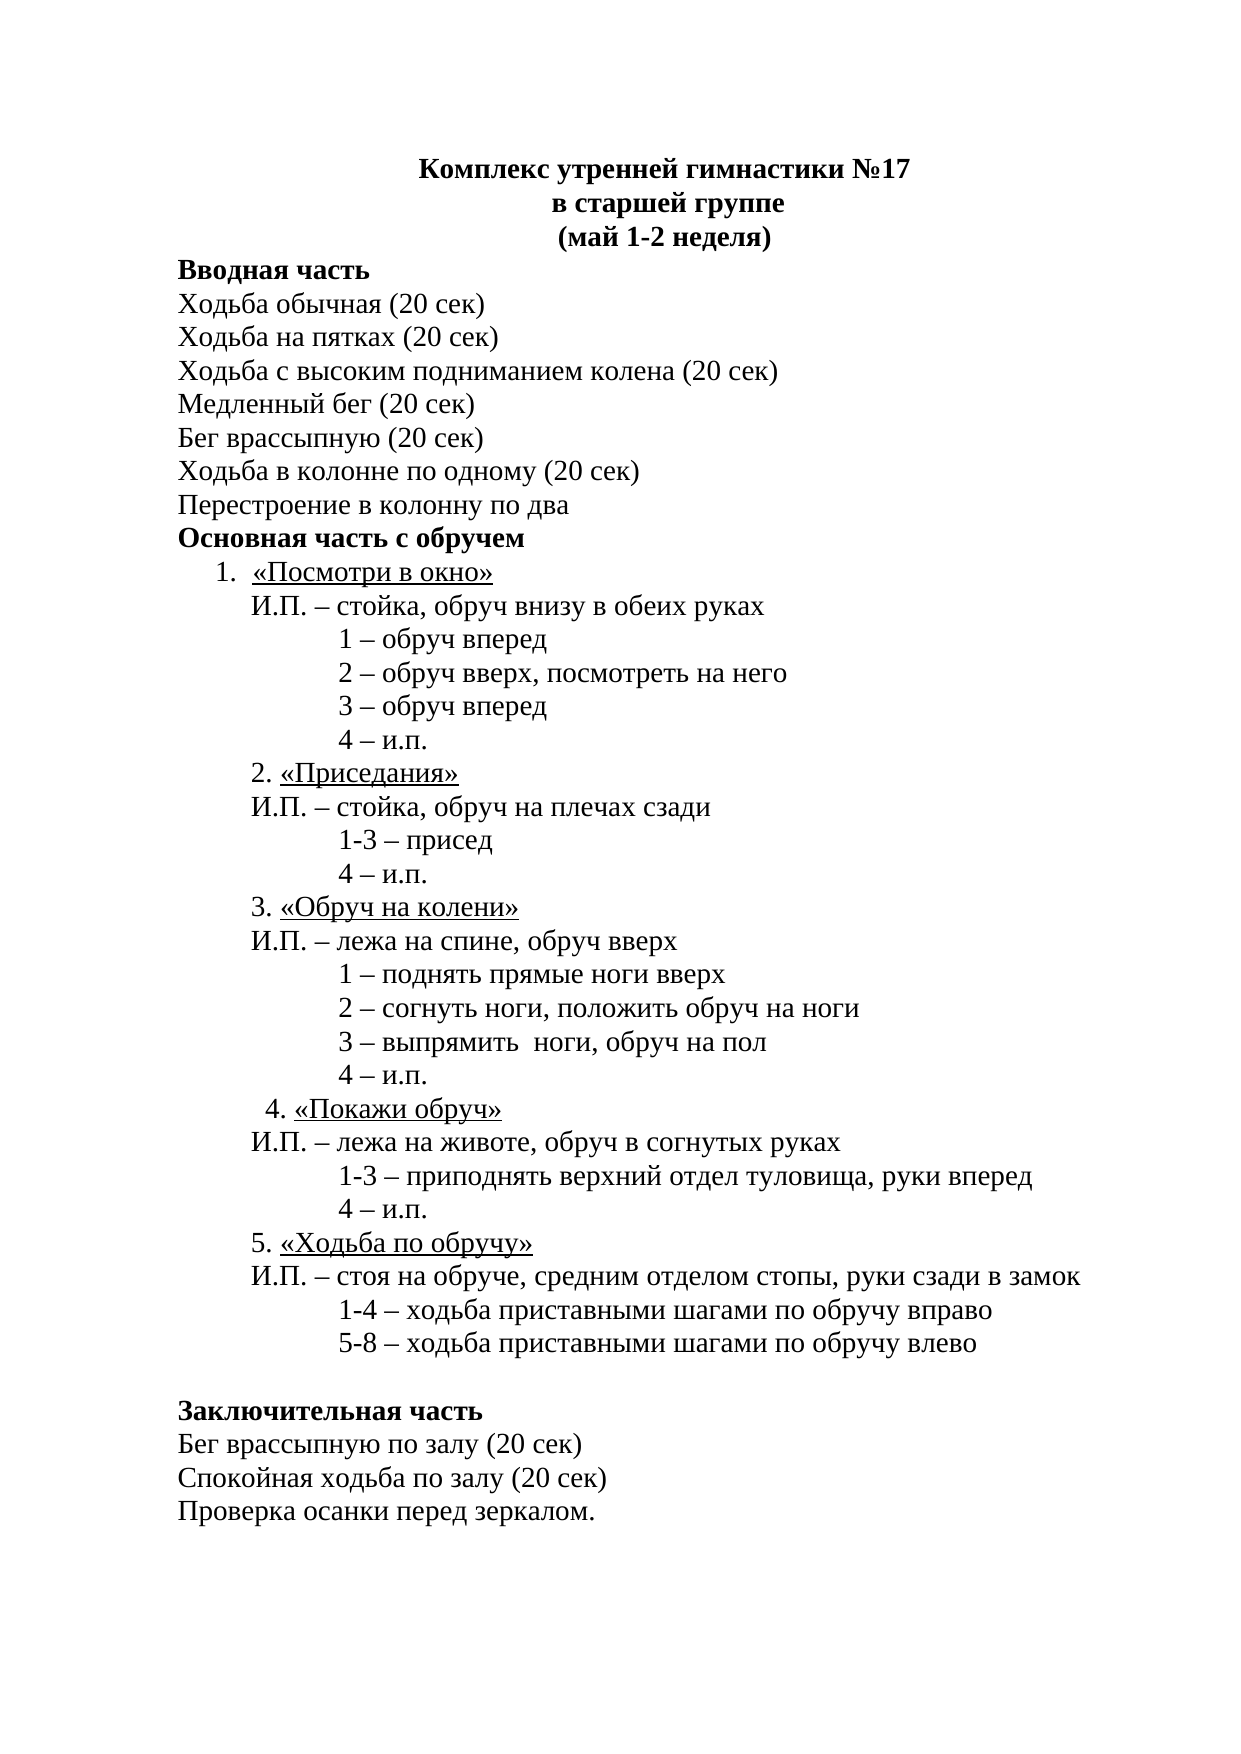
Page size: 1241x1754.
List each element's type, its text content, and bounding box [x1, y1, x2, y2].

text И.П. – лежа на спине, обруч вверх [251, 923, 1152, 957]
text Проверка осанки перед зеркалом. [177, 1493, 1152, 1527]
text 4 – и.п. [251, 1057, 1152, 1091]
text 3 – выпрямить ноги, обруч на пол [251, 1024, 1152, 1057]
text 1 – обруч вперед [251, 621, 1152, 655]
text 1-3 – приподнять верхний отдел туловища, руки вперед [251, 1158, 1152, 1191]
text 3 – обруч вперед [251, 688, 1152, 722]
text Ходьба в колонне по одному (20 сек) [177, 453, 1152, 487]
text 2 – обруч вверх, посмотреть на него [251, 655, 1152, 688]
text Основная часть с обручем [177, 521, 1152, 554]
text 5. «Ходьба по обручу» [251, 1225, 1152, 1258]
text Вводная часть [177, 252, 1152, 286]
text 5-8 – ходьба приставными шагами по обручу влево [251, 1326, 1152, 1359]
text Бег врассыпную по залу (20 сек) [177, 1426, 1152, 1460]
text Комплекс утренней гимнастики №17 [177, 152, 1152, 185]
text (май 1-2 неделя) [177, 219, 1152, 252]
text Заключительная часть [177, 1393, 1152, 1426]
text Перестроение в колонну по два [177, 487, 1152, 521]
text Ходьба на пятках (20 сек) [177, 319, 1152, 353]
text 4 – и.п. [251, 1191, 1152, 1225]
text 2 – согнуть ноги, положить обруч на ноги [251, 990, 1152, 1024]
text 2. «Приседания» [251, 755, 1152, 789]
text в старшей группе [177, 185, 1152, 219]
text Ходьба с высоким подниманием колена (20 сек) [177, 353, 1152, 386]
text 1-4 – ходьба приставными шагами по обручу вправо [251, 1292, 1152, 1326]
text И.П. – стоя на обруче, средним отделом стопы, руки сзади в замок [251, 1258, 1152, 1292]
list «Посмотри в окно» [215, 554, 1152, 588]
text Ходьба обычная (20 сек) [177, 286, 1152, 319]
text Спокойная ходьба по залу (20 сек) [177, 1460, 1152, 1493]
text 1 – поднять прямые ноги вверх [251, 957, 1152, 990]
text И.П. – стойка, обруч на плечах сзади [251, 789, 1152, 822]
text 4 – и.п. [251, 856, 1152, 889]
text И.П. – лежа на животе, обруч в согнутых руках [251, 1124, 1152, 1158]
text 1-3 – присед [251, 822, 1152, 856]
text Бег врассыпную (20 сек) [177, 420, 1152, 453]
text И.П. – стойка, обруч внизу в обеих руках [251, 588, 1152, 621]
text 4. «Покажи обруч» [177, 1091, 1152, 1124]
text 3. «Обруч на колени» [251, 889, 1152, 923]
text 4 – и.п. [251, 722, 1152, 755]
text Медленный бег (20 сек) [177, 386, 1152, 420]
